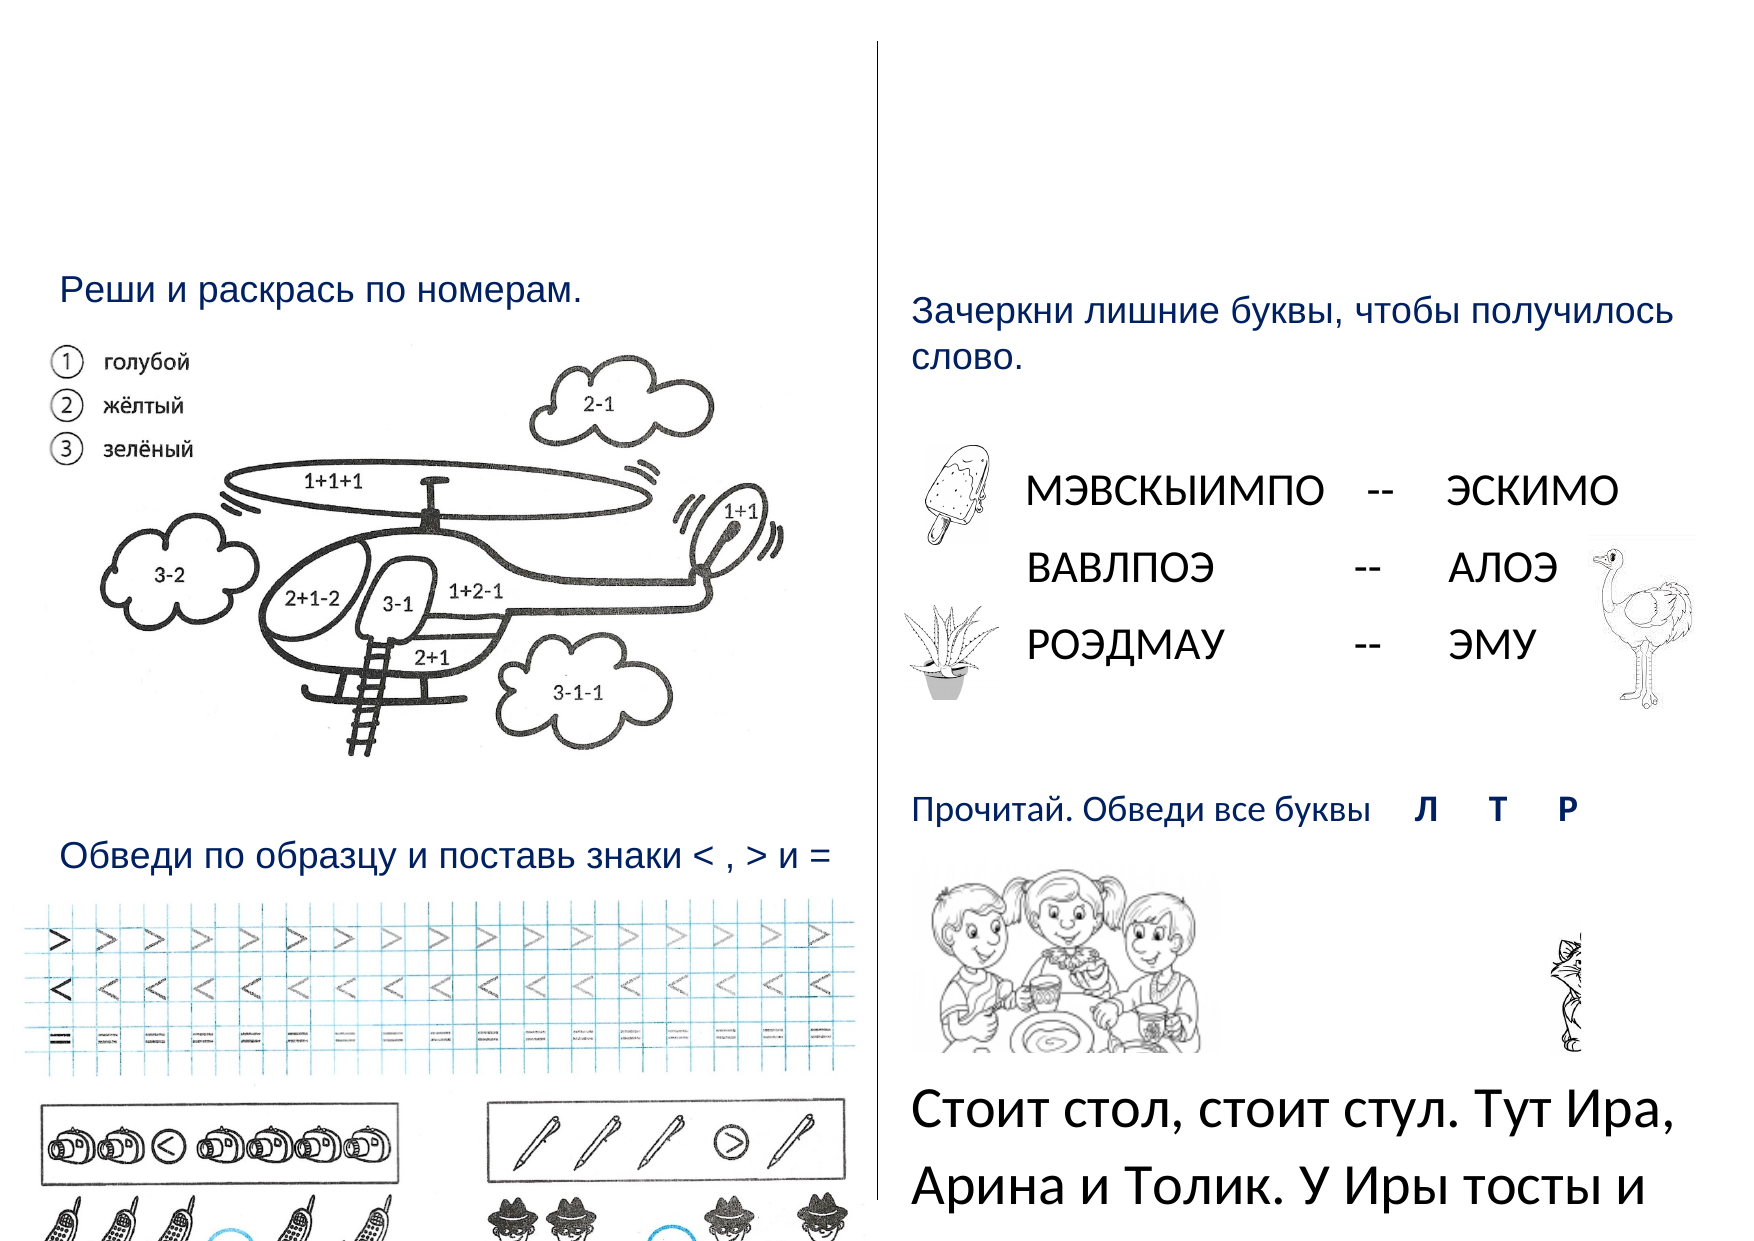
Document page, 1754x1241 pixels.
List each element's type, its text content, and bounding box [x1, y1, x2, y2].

picture [1587, 535, 1697, 711]
picture [11, 895, 870, 1241]
picture [925, 445, 990, 545]
picture [45, 338, 790, 758]
text Обведи по образцу и поставь знаки < , > и = [59, 833, 839, 876]
picture [902, 605, 999, 700]
picture [911, 851, 1220, 1053]
text Реши и раскрась по номерам. [59, 267, 839, 310]
picture [1550, 920, 1582, 1057]
